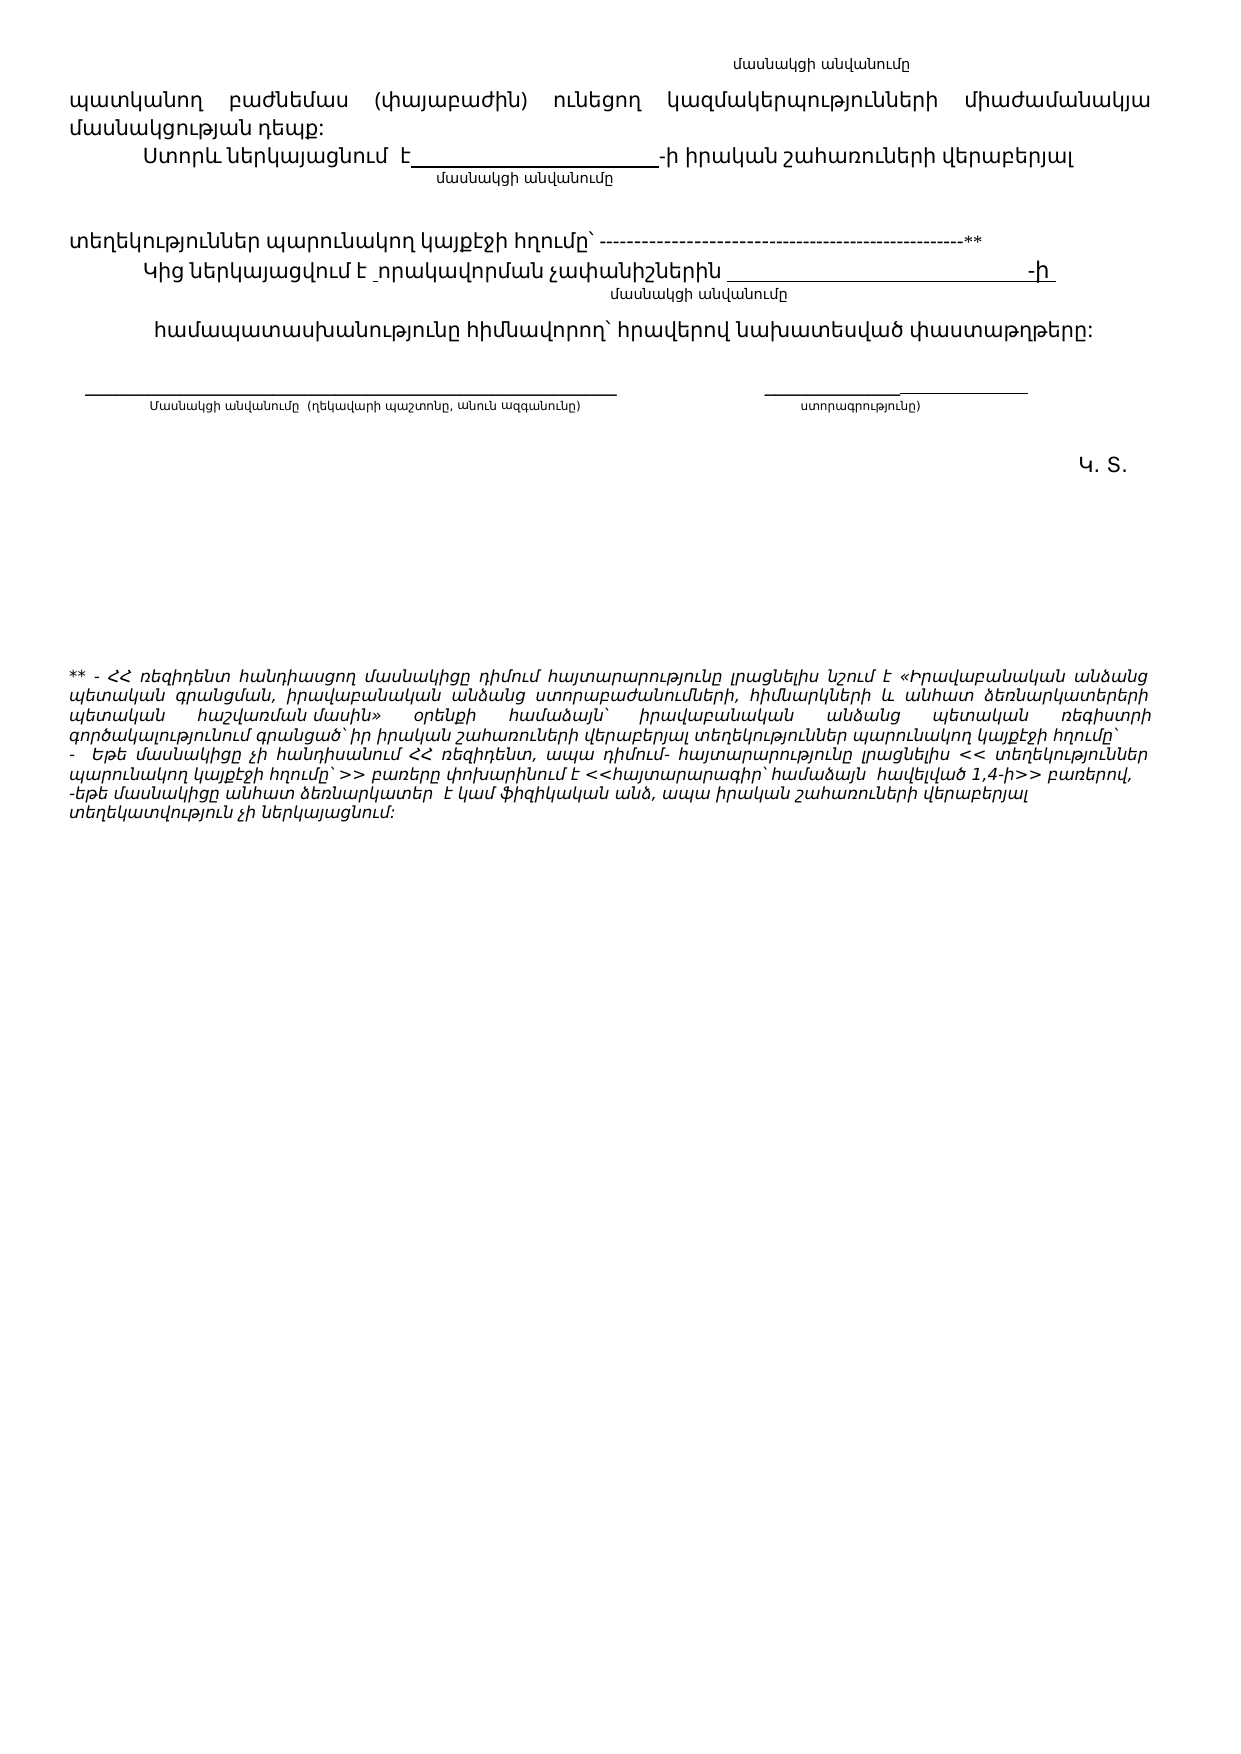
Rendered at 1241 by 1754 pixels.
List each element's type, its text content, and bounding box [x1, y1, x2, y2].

text մասնակցի անվանումը [69, 286, 1152, 315]
text Կից ներկայացվում է որակավորման չափանիշներին -ի [69, 254, 1152, 286]
text Ստորև ներկայացնում է -ի իրական շահառուների վերաբերյալ [69, 142, 1152, 170]
text - Եթե մասնակիցը չի հանդիսանում ՀՀ ռեզիդենտ, ապա դիմում- հայտարարությունը լրացնելիս << տեղեկություններ պարունակող կայքէջի հղումը՝ >> բառերը փոխարինում է <<հայտարարագիր՝ համաձայն հավելված 1,4-ի>> բառերով, [69, 745, 1152, 784]
text մասնակցի անվանումը [69, 170, 1152, 199]
text Կ. Տ. [69, 453, 1152, 478]
text համապատասխանությունը հիմնավորող՝ հրավերով նախատեսված փաստաթղթերը: [69, 315, 1152, 343]
text -եթե մասնակիցը անհատ ձեռնարկատեր է կամ ֆիզիկական անձ, ապա իրական շահառուների վերաբերյալ տեղեկատվություն չի ներկայացնում: [69, 784, 1152, 823]
text տեղեկություններ պարունակող կայքէջի հղումը՝ ----------------------------------------------------** [69, 226, 1152, 254]
text պատկանող բաժնեմաս (փայաբաժին) ունեցող կազմակերպությունների միաժամանակյա մասնակցության դեպք: [69, 85, 1152, 142]
text մասնակցի անվանումը [69, 56, 1152, 85]
text ** - ՀՀ ռեզիդենտ հանդիասցող մասնակիցը դիմում հայտարարությունը լրացնելիս նշում է «Իրավաբանական անձանց պետական գրանցման, իրավաբանական անձանց ստորաբաժանումների, հիմնարկների և անհատ ձեռնարկատերերի պետական հաշվառման մասին» օրենքի համաձայն՝ իրավաբանական անձանց պետական ռեգիստրի գործակալությունում գրանցած՝ իր իրական շահառուների վերաբերյալ տեղեկություններ պարունակող կայքէջի հղումը՝ [69, 667, 1152, 745]
text ___________________________________________________ _____________ Մասնակցի անվանումը (ղեկավարի պաշտոնը, անուն ազգանունը) ստորագրությունը) [69, 372, 1152, 424]
